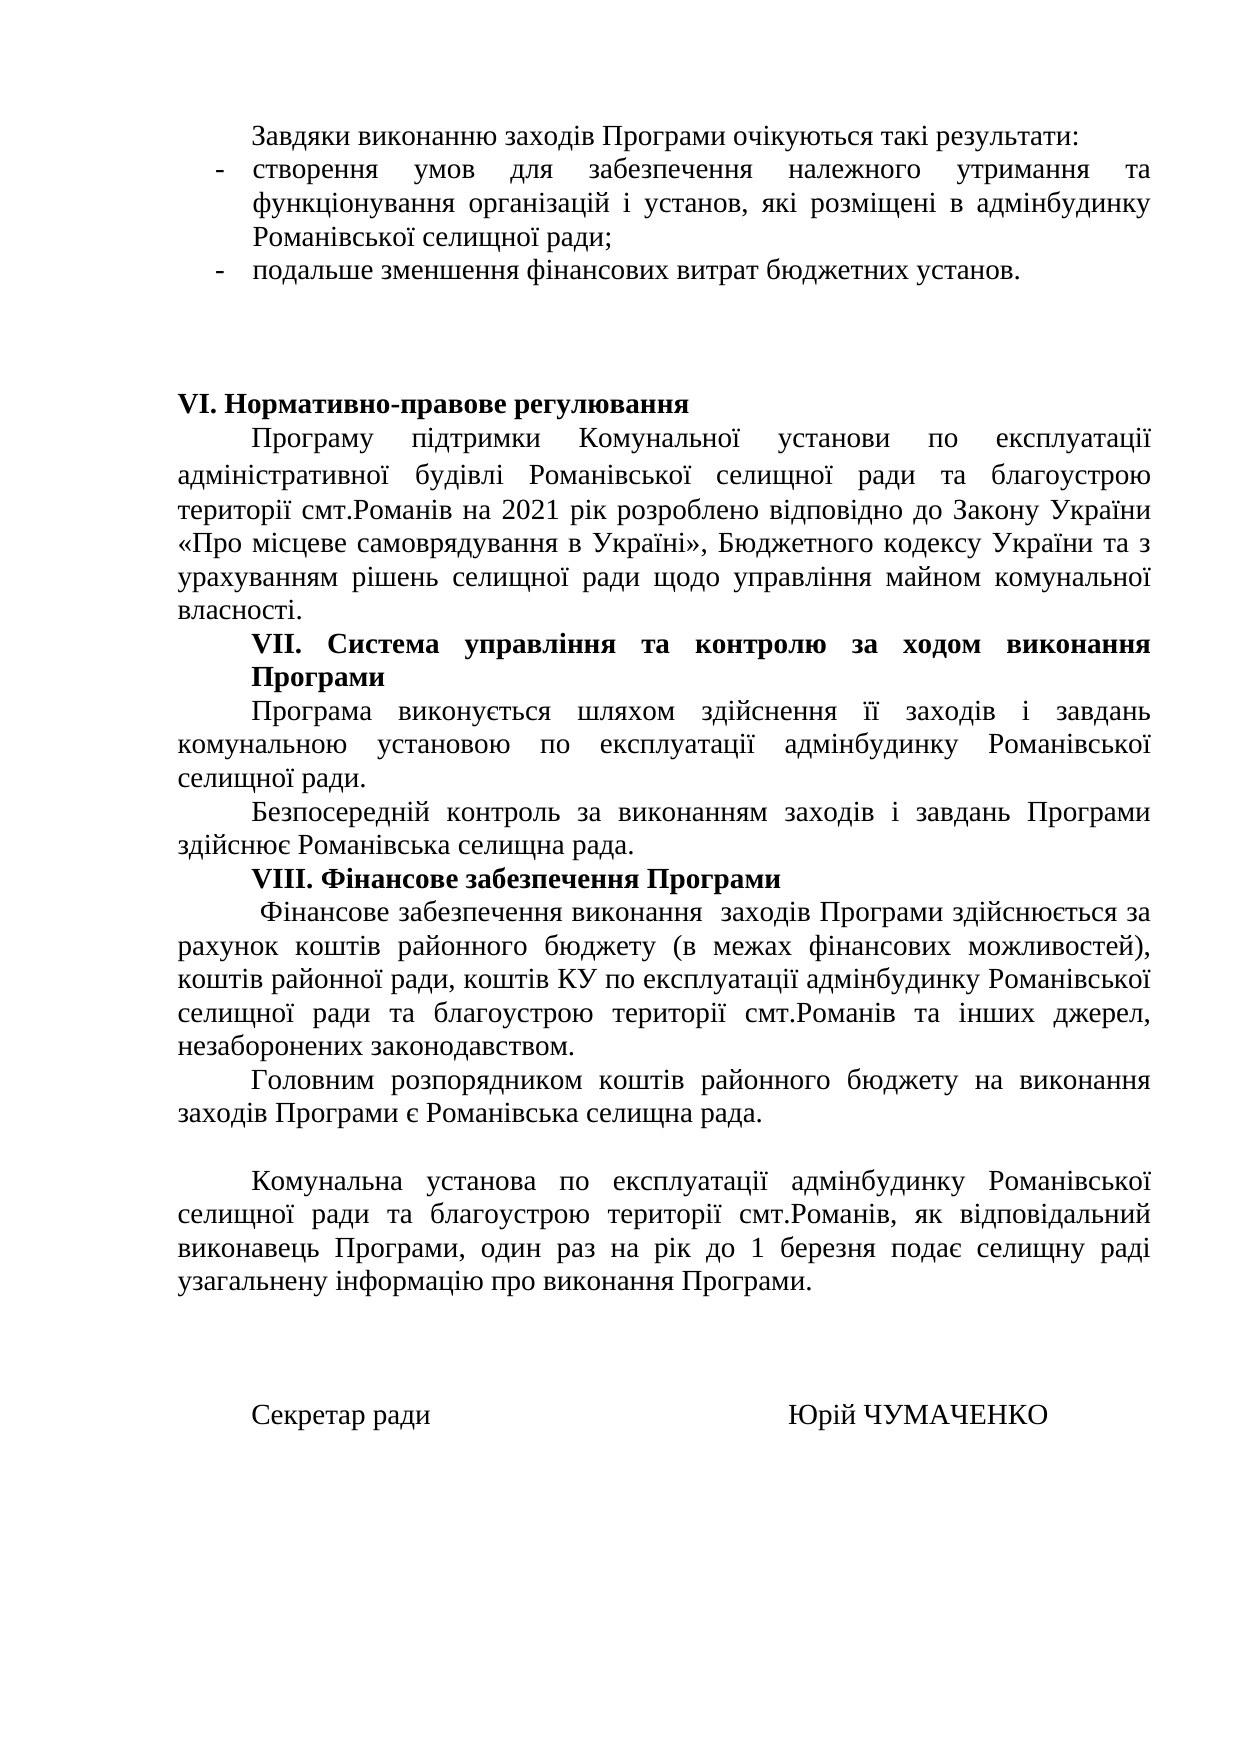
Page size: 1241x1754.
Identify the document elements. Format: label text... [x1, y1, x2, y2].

text VІ. Нормативно-правове регулювання [177, 386, 1152, 420]
text Програму підтримки Комунальної установи по експлуатації адміністративної будівлі Романівської селищної ради та благоустрою території смт.Романів на 2021 рік розроблено відповідно до Закону України «Про місцеве самоврядування в Україні», Бюджетного кодексу України та з урахуванням рішень селищної ради щодо управління майном комунальної власності. [177, 420, 1152, 626]
list подальше зменшення фінансових витрат бюджетних установ. [215, 252, 1152, 286]
list створення умов для забезпечення належного утримання та функціонування організацій і установ, які розміщені в адмінбудинку Романівської селищної ради; [215, 152, 1152, 252]
text Секретар ради Юрій ЧУМАЧЕНКО [177, 1397, 1152, 1431]
text Комунальна установа по експлуатації адмінбудинку Романівської селищної ради та благоустрою території смт.Романів, як відповідальний виконавець Програми, один раз на рік до 1 березня подає селищну раді узагальнену інформацію про виконання Програми. [177, 1163, 1152, 1297]
text Завдяки виконанню заходів Програми очікуються такі результати: [215, 118, 1152, 152]
text Програма виконується шляхом здійснення її заходів і завдань комунальною установою по експлуатації адмінбудинку Романівської селищної ради. [177, 693, 1152, 794]
text Головним розпорядником коштів районного бюджету на виконання заходів Програми є Романівська селищна рада. [177, 1062, 1152, 1129]
text VІІІ. Фінансове забезпечення Програми [177, 861, 1152, 894]
text VІІ. Система управління та контролю за ходом виконання Програми [251, 626, 1152, 693]
text Безпосередній контроль за виконанням заходів і завдань Програми здійснює Романівська селищна рада. [177, 794, 1152, 861]
text Фінансове забезпечення виконання заходів Програми здійснюється за рахунок коштів районного бюджету (в межах фінансових можливостей), коштів районної ради, коштів КУ по експлуатації адмінбудинку Романівської селищної ради та благоустрою території смт.Романів та інших джерел, незаборонених законодавством. [177, 894, 1152, 1062]
